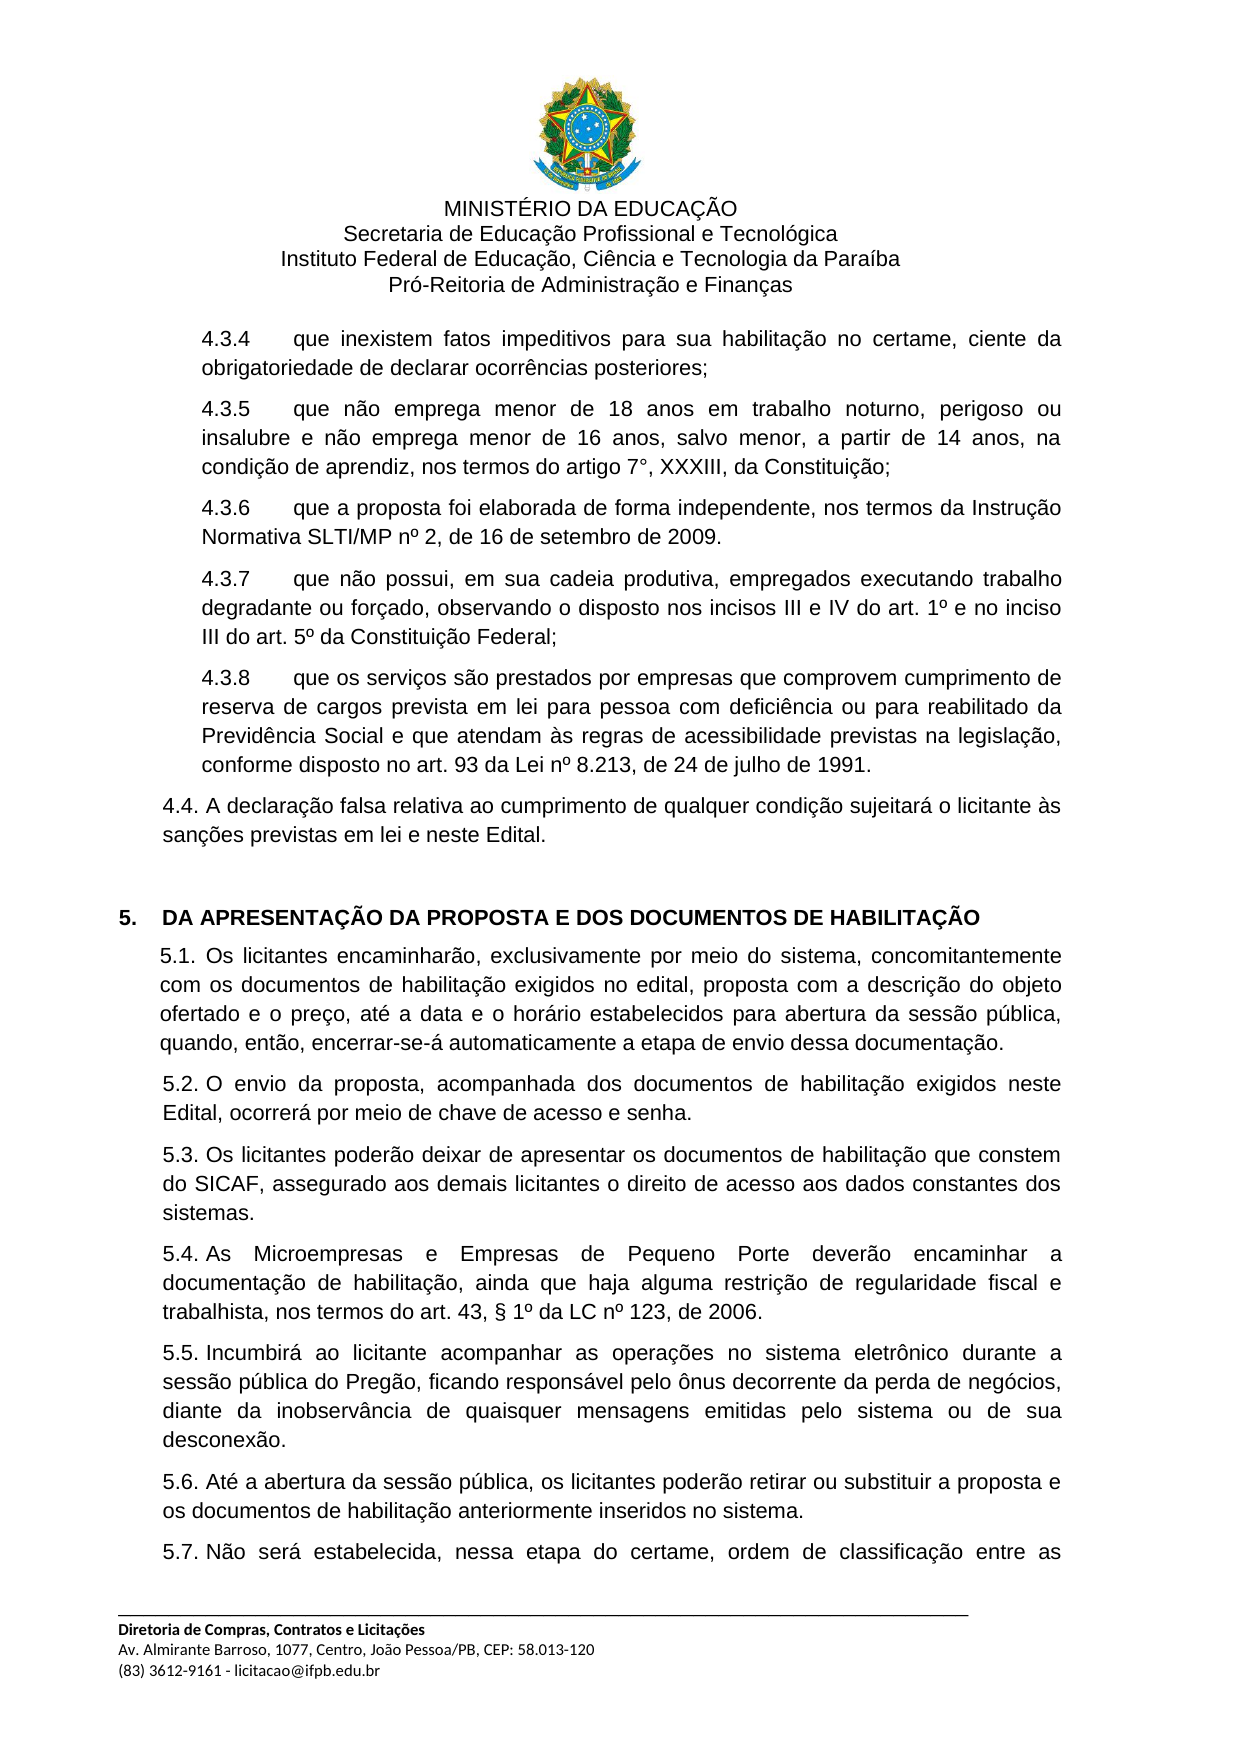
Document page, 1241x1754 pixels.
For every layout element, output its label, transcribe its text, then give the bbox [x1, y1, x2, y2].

list que os serviços são prestados por empresas que comprovem cumprimento de reserva de cargos prevista em lei para pessoa com deficiência ou para reabilitado da Previdência Social e que atendam às regras de acessibilidade previstas na legislação, conforme disposto no art. 93 da Lei nº 8.213, de 24 de julho de 1991. [201, 665, 1063, 777]
list que não possui, em sua cadeia produtiva, empregados executando trabalho degradante ou forçado, observando o disposto nos incisos III e IV do art. 1º e no inciso III do art. 5º da Constituição Federal; [201, 566, 1063, 649]
list Os licitantes poderão deixar de apresentar os documentos de habilitação que constem do SICAF, assegurado aos demais licitantes o direito de acesso aos dados constantes dos sistemas. [162, 1141, 1063, 1224]
list que inexistem fatos impeditivos para sua habilitação no certame, ciente da obrigatoriedade de declarar ocorrências posteriores; [201, 326, 1063, 380]
list DA APRESENTAÇÃO DA PROPOSTA E DOS DOCUMENTOS DE HABILITAÇÃO [119, 905, 1064, 931]
list Até a abertura da sessão pública, os licitantes poderão retirar ou substituir a proposta e os documentos de habilitação anteriormente inseridos no sistema. [162, 1468, 1063, 1523]
picture [529, 75, 645, 194]
list que não emprega menor de 18 anos em trabalho noturno, perigoso ou insalubre e não emprega menor de 16 anos, salvo menor, a partir de 14 anos, na condição de aprendiz, nos termos do artigo 7°, XXXIII, da Constituição; [201, 396, 1063, 479]
list que a proposta foi elaborada de forma independente, nos termos da Instrução Normativa SLTI/MP nº 2, de 16 de setembro de 2009. [201, 495, 1063, 549]
list As Microempresas e Empresas de Pequeno Porte deverão encaminhar a documentação de habilitação, ainda que haja alguma restrição de regularidade fiscal e trabalhista, nos termos do art. 43, § 1º da LC nº 123, de 2006. [162, 1241, 1063, 1324]
list O envio da proposta, acompanhada dos documentos de habilitação exigidos neste Edital, ocorrerá por meio de chave de acesso e senha. [162, 1071, 1063, 1125]
list Incumbirá ao licitante acompanhar as operações no sistema eletrônico durante a sessão pública do Pregão, ficando responsável pelo ônus decorrente da perda de negócios, diante da inobservância de quaisquer mensagens emitidas pelo sistema ou de sua desconexão. [162, 1340, 1063, 1452]
list Os licitantes encaminharão, exclusivamente por meio do sistema, concomitantemente com os documentos de habilitação exigidos no edital, proposta com a descrição do objeto ofertado e o preço, até a data e o horário estabelecidos para abertura da sessão pública, quando, então, encerrar-se-á automaticamente a etapa de envio dessa documentação. [159, 943, 1063, 1055]
list A declaração falsa relativa ao cumprimento de qualquer condição sujeitará o licitante às sanções previstas em lei e neste Edital. [162, 793, 1063, 848]
